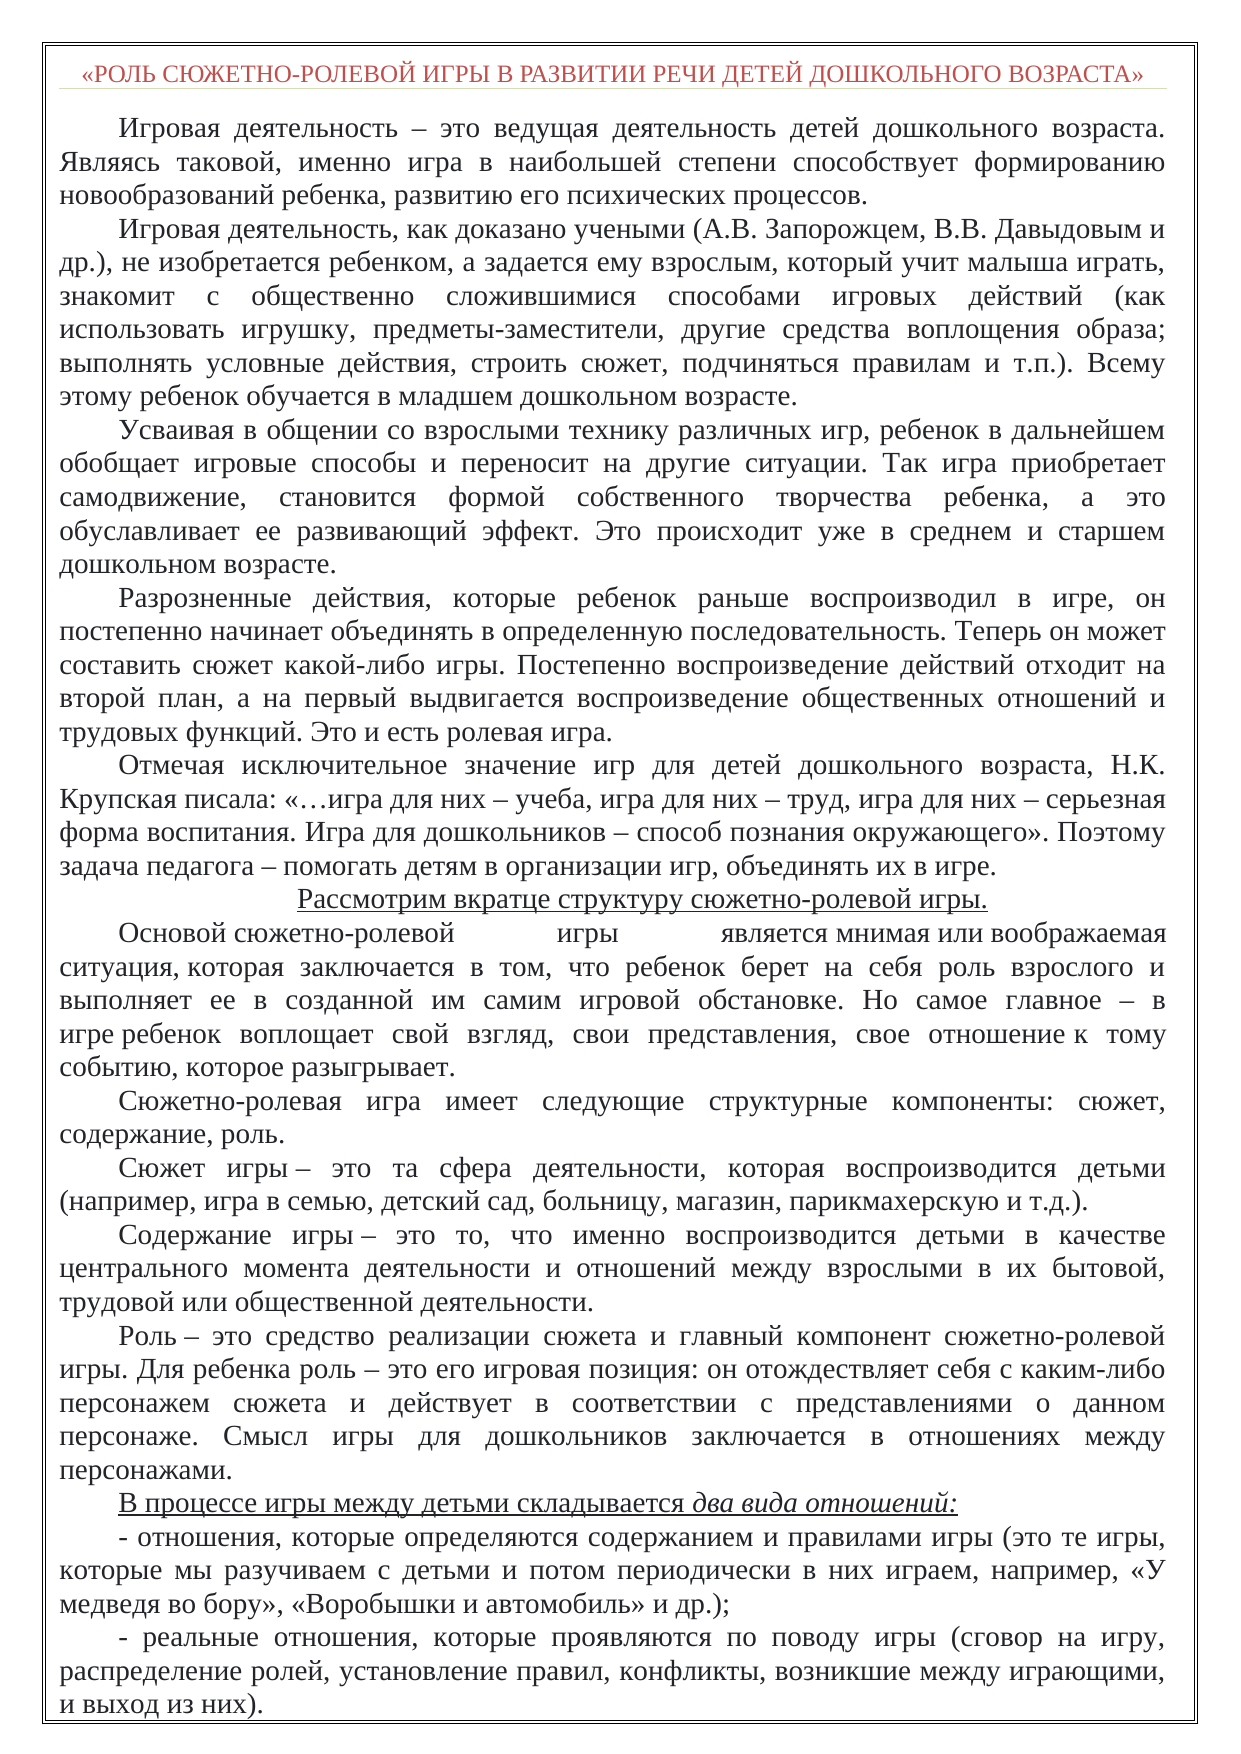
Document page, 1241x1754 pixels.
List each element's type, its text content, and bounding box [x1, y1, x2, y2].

text В процессе игры между детьми складывается два вида отношений: [59, 1485, 1167, 1519]
text Роль – это средство реализации сюжета и главный компонент сюжетно-ролевой игры. Для ребенка роль – это его игровая позиция: он отождествляет себя с каким-либо персонажем сюжета и действует в соответствии с представлениями о данном персонаже. Смысл игры для дошкольников заключается в отношениях между персонажами. [59, 1318, 1167, 1485]
text Сюжетно-ролевая игра имеет следующие структурные компоненты: сюжет, содержание, роль. [59, 1083, 1167, 1150]
text Отмечая исключительное значение игр для детей дошкольного возраста, Н.К. Крупская писала: «…игра для них – учеба, игра для них – труд, игра для них – серьезная форма воспитания. Игра для дошкольников – способ познания окружающего». Поэтому задача педагога – помогать детям в организации игр, объединять их в игре. [59, 747, 1167, 882]
text - отношения, которые определяются содержанием и правилами игры (это те игры, которые мы разучиваем с детьми и потом периодически в них играем, например, «У медведя во бору», «Воробышки и автомобиль» и др.); [59, 1519, 1167, 1619]
text Игровая деятельность, как доказано учеными (А.В. Запорожцем, В.В. Давыдовым и др.), не изобретается ребенком, а задается ему взрослым, который учит малыша играть, знакомит с общественно сложившимися способами игровых действий (как использовать игрушку, предметы-заместители, другие средства воплощения образа; выполнять условные действия, строить сюжет, подчиняться правилам и т.п.). Всему этому ребенок обучается в младшем дошкольном возрасте. [59, 211, 1167, 412]
text Содержание игры – это то, что именно воспроизводится детьми в качестве центрального момента деятельности и отношений между взрослыми в их бытовой, трудовой или общественной деятельности. [59, 1217, 1167, 1318]
text Усваивая в общении со взрослыми технику различных игр, ребенок в дальнейшем обобщает игровые способы и переносит на другие ситуации. Так игра приобретает самодвижение, становится формой собственного творчества ребенка, а это обуславливает ее развивающий эффект. Это происходит уже в среднем и старшем дошкольном возрасте. [59, 412, 1167, 580]
text «РОЛЬ СЮЖЕТНО-РОЛЕВОЙ ИГРЫ В РАЗВИТИИ РЕЧИ ДЕТЕЙ ДОШКОЛЬНОГО ВОЗРАСТА» [59, 59, 1167, 88]
text Сюжет игры – это та сфера деятельности, которая воспроизводится детьми (например, игра в семью, детский сад, больницу, магазин, парикмахерскую и т.д.). [59, 1150, 1167, 1217]
text Игровая деятельность – это ведущая деятельность детей дошкольного возраста. Являясь таковой, именно игра в наибольшей степени способствует формированию новообразований ребенка, развитию его психических процессов. [59, 110, 1167, 211]
text Основой сюжетно-ролевой игры является мнимая или воображаемая ситуация, которая заключается в том, что ребенок берет на себя роль взрослого и выполняет ее в созданной им самим игровой обстановке. Но самое главное – в игре ребенок воплощает свой взгляд, свои представления, свое отношение к тому событию, которое разыгрывает. [59, 915, 1167, 1083]
text Рассмотрим вкратце структуру сюжетно-ролевой игры. [59, 882, 1167, 915]
text - реальные отношения, которые проявляются по поводу игры (сговор на игру, распределение ролей, установление правил, конфликты, возникшие между играющими, и выход из них). [59, 1619, 1167, 1720]
text Разрозненные действия, которые ребенок раньше воспроизводил в игре, он постепенно начинает объединять в определенную последовательность. Теперь он может составить сюжет какой-либо игры. Постепенно воспроизведение действий отходит на второй план, а на первый выдвигается воспроизведение общественных отношений и трудовых функций. Это и есть ролевая игра. [59, 580, 1167, 747]
